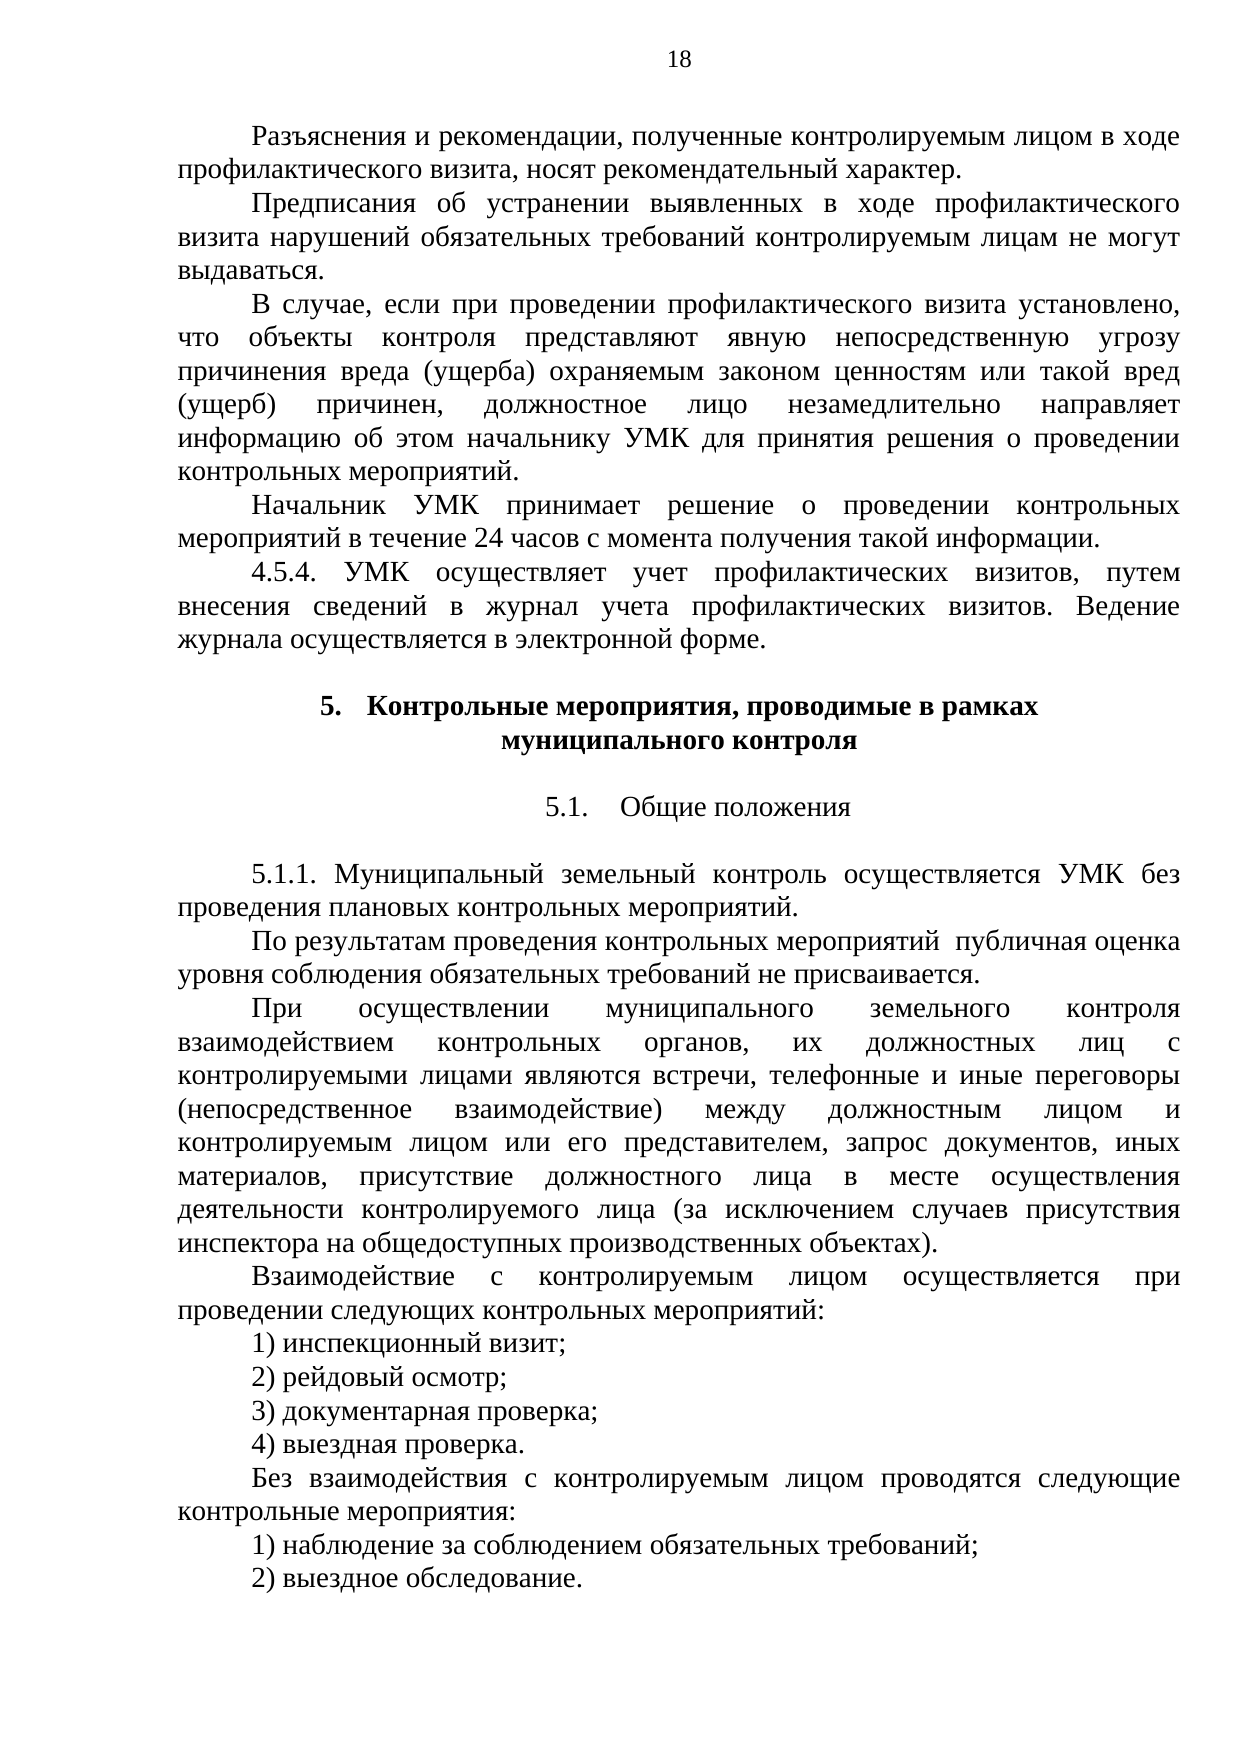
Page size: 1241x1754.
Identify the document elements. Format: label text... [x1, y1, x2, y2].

text 2) выездное обследование. [177, 1560, 1181, 1594]
list По результатам проведения контрольных мероприятий публичная оценка уровня соблюдения обязательных требований не присваивается. [177, 923, 1181, 990]
text 2) рейдовый осмотр; [177, 1359, 1181, 1393]
text Без взаимодействия с контролируемым лицом проводятся следующие контрольные мероприятия: [177, 1460, 1181, 1527]
text Начальник УМК принимает решение о проведении контрольных мероприятий в течение 24 часов с момента получения такой информации. [177, 487, 1181, 554]
text 3) документарная проверка; [177, 1393, 1181, 1426]
text 4.5.4. УМК осуществляет учет профилактических визитов, путем внесения сведений в журнал учета профилактических визитов. Ведение журнала осуществляется в электронной форме. [177, 554, 1181, 655]
list Контрольные мероприятия, проводимые в рамках [177, 688, 1181, 722]
text Разъяснения и рекомендации, полученные контролируемым лицом в ходе профилактического визита, носят рекомендательный характер. [177, 118, 1181, 185]
text В случае, если при проведении профилактического визита установлено, что объекты контроля представляют явную непосредственную угрозу причинения вреда (ущерба) охраняемым законом ценностям или такой вред (ущерб) причинен, должностное лицо незамедлительно направляет информацию об этом начальнику УМК для принятия решения о проведении контрольных мероприятий. [177, 286, 1181, 487]
list Общие положения [215, 789, 1181, 822]
text 4) выездная проверка. [177, 1426, 1181, 1460]
text 1) наблюдение за соблюдением обязательных требований; [177, 1527, 1181, 1560]
text При осуществлении муниципального земельного контроля взаимодействием контрольных органов, их должностных лиц с контролируемыми лицами являются встречи, телефонные и иные переговоры (непосредственное взаимодействие) между должностным лицом и контролируемым лицом или его представителем, запрос документов, иных материалов, присутствие должностного лица в месте осуществления деятельности контролируемого лица (за исключением случаев присутствия инспектора на общедоступных производственных объектах). [177, 990, 1181, 1258]
text Взаимодействие с контролируемым лицом осуществляется при проведении следующих контрольных мероприятий: [177, 1258, 1181, 1326]
text Предписания об устранении выявленных в ходе профилактического визита нарушений обязательных требований контролируемым лицам не могут выдаваться. [177, 185, 1181, 286]
list муниципального контроля [177, 722, 1181, 755]
text 5.1.1. Муниципальный земельный контроль осуществляется УМК без проведения плановых контрольных мероприятий. [177, 856, 1181, 923]
text 1) инспекционный визит; [177, 1326, 1181, 1359]
